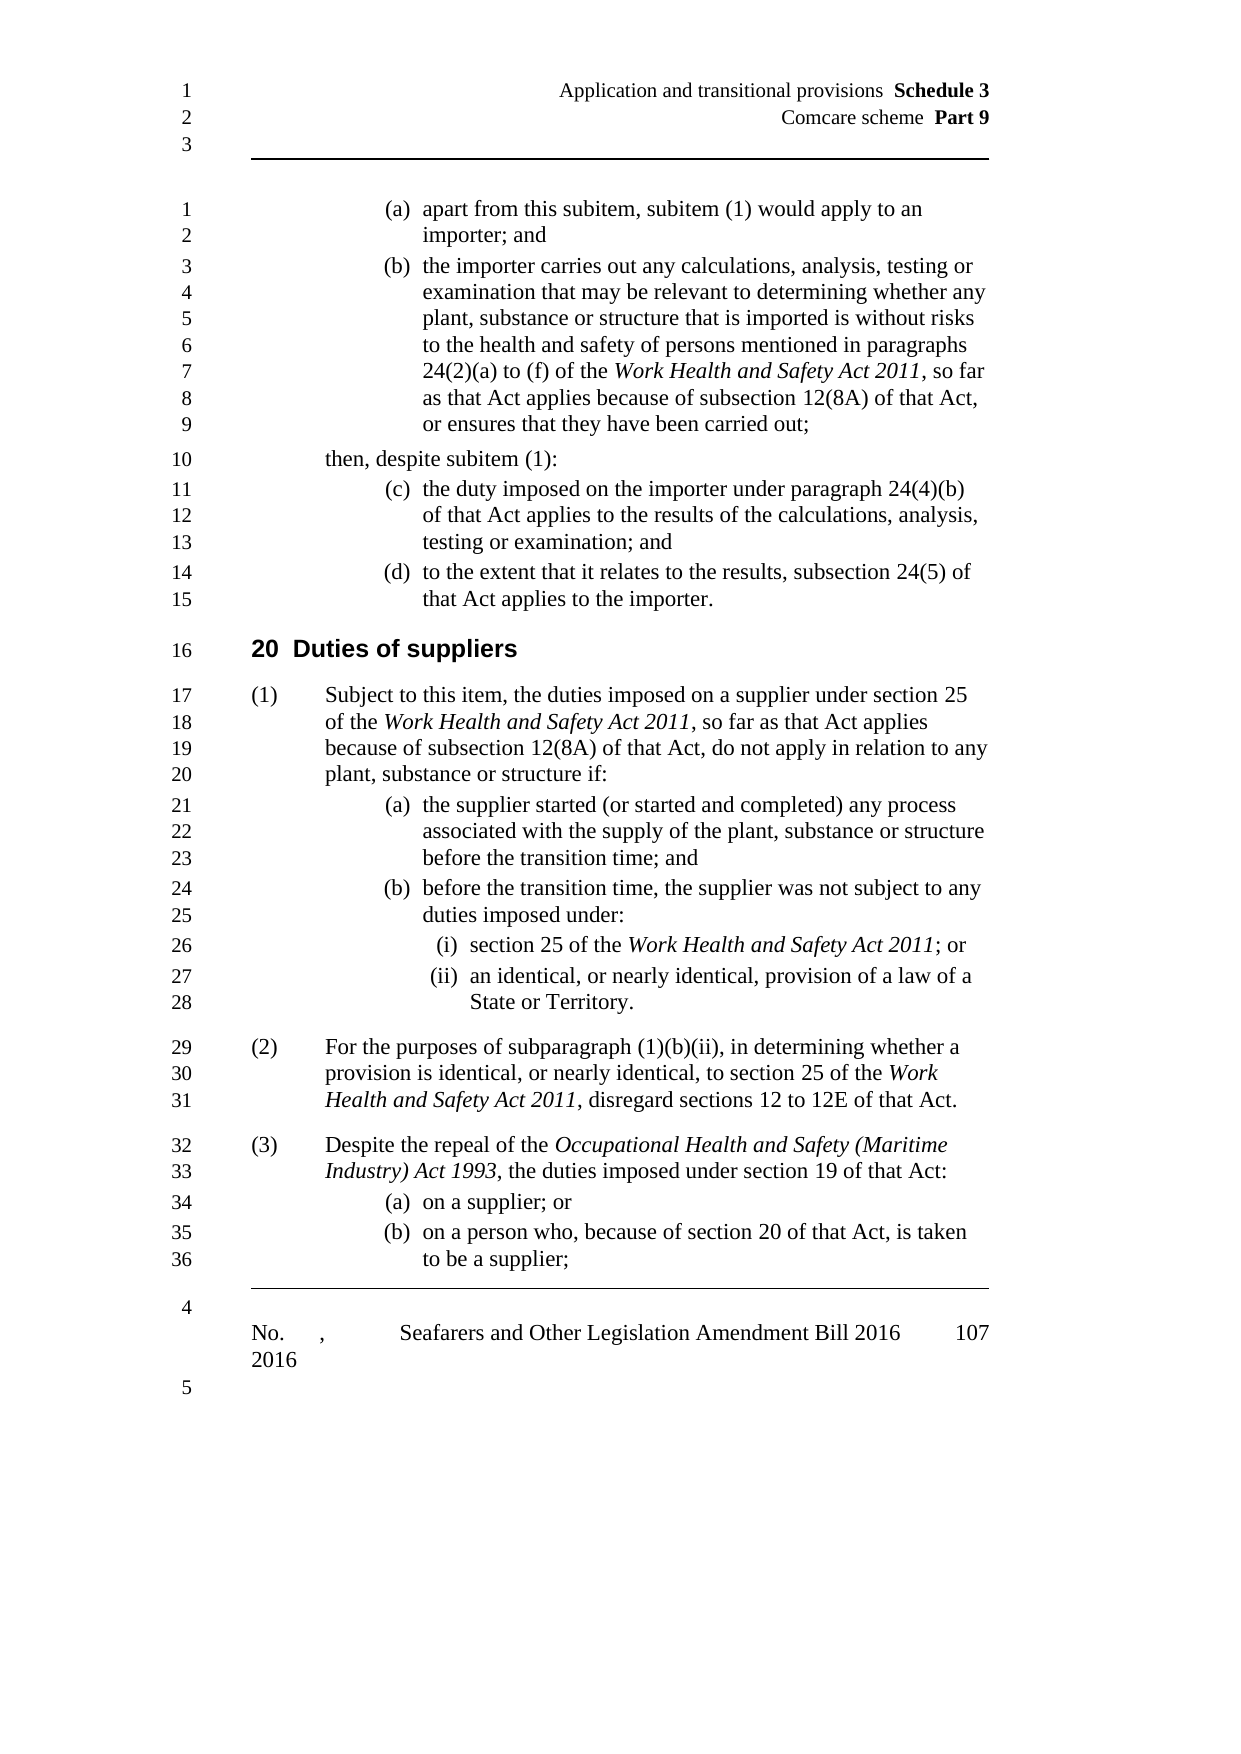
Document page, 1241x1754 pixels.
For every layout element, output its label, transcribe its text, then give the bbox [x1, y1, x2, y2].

text (c) the duty imposed on the importer under paragraph 24(4)(b) of that Act applies to the results of the calculations, analysis, testing or examination; and [251, 475, 989, 554]
text (i) section 25 of the Work Health and Safety Act 2011; or [251, 931, 989, 957]
text (b) on a person who, because of section 20 of that Act, is taken to be a supplier; [251, 1218, 989, 1271]
text (3) Despite the repeal of the Occupational Health and Safety (Maritime Industry) Act 1993, the duties imposed under section 19 of that Act: [251, 1131, 989, 1184]
text (a) on a supplier; or [251, 1188, 989, 1214]
text 20 Duties of suppliers [251, 634, 989, 663]
text (ii) an identical, or nearly identical, provision of a law of a State or Territory. [251, 962, 989, 1014]
text (a) the supplier started (or started and completed) any process associated with the supply of the plant, substance or structure before the transition time; and [251, 791, 989, 870]
text then, despite subitem (1): [325, 444, 989, 471]
text (a) apart from this subitem, subitem (1) would apply to an importer; and [251, 195, 989, 248]
text (d) to the extent that it relates to the results, subsection 24(5) of that Act applies to the importer. [251, 558, 989, 611]
text (b) before the transition time, the supplier was not subject to any duties imposed under: [251, 874, 989, 927]
text (1) Subject to this item, the duties imposed on a supplier under section 25 of the Work Health and Safety Act 2011, so far as that Act applies because of subsection 12(8A) of that Act, do not apply in relation to any plant, substance or structure if: [251, 681, 989, 787]
text (b) the importer carries out any calculations, analysis, testing or examination that may be relevant to determining whether any plant, substance or structure that is imported is without risks to the health and safety of persons mentioned in paragraphs 24(2)(a) to (f) of the Work Health and Safety Act 2011, so far as that Act applies because of subsection 12(8A) of that Act, or ensures that they have been carried out; [251, 252, 989, 436]
text (2) For the purposes of subparagraph (1)(b)(ii), in determining whether a provision is identical, or nearly identical, to section 25 of the Work Health and Safety Act 2011, disregard sections 12 to 12E of that Act. [251, 1033, 989, 1112]
